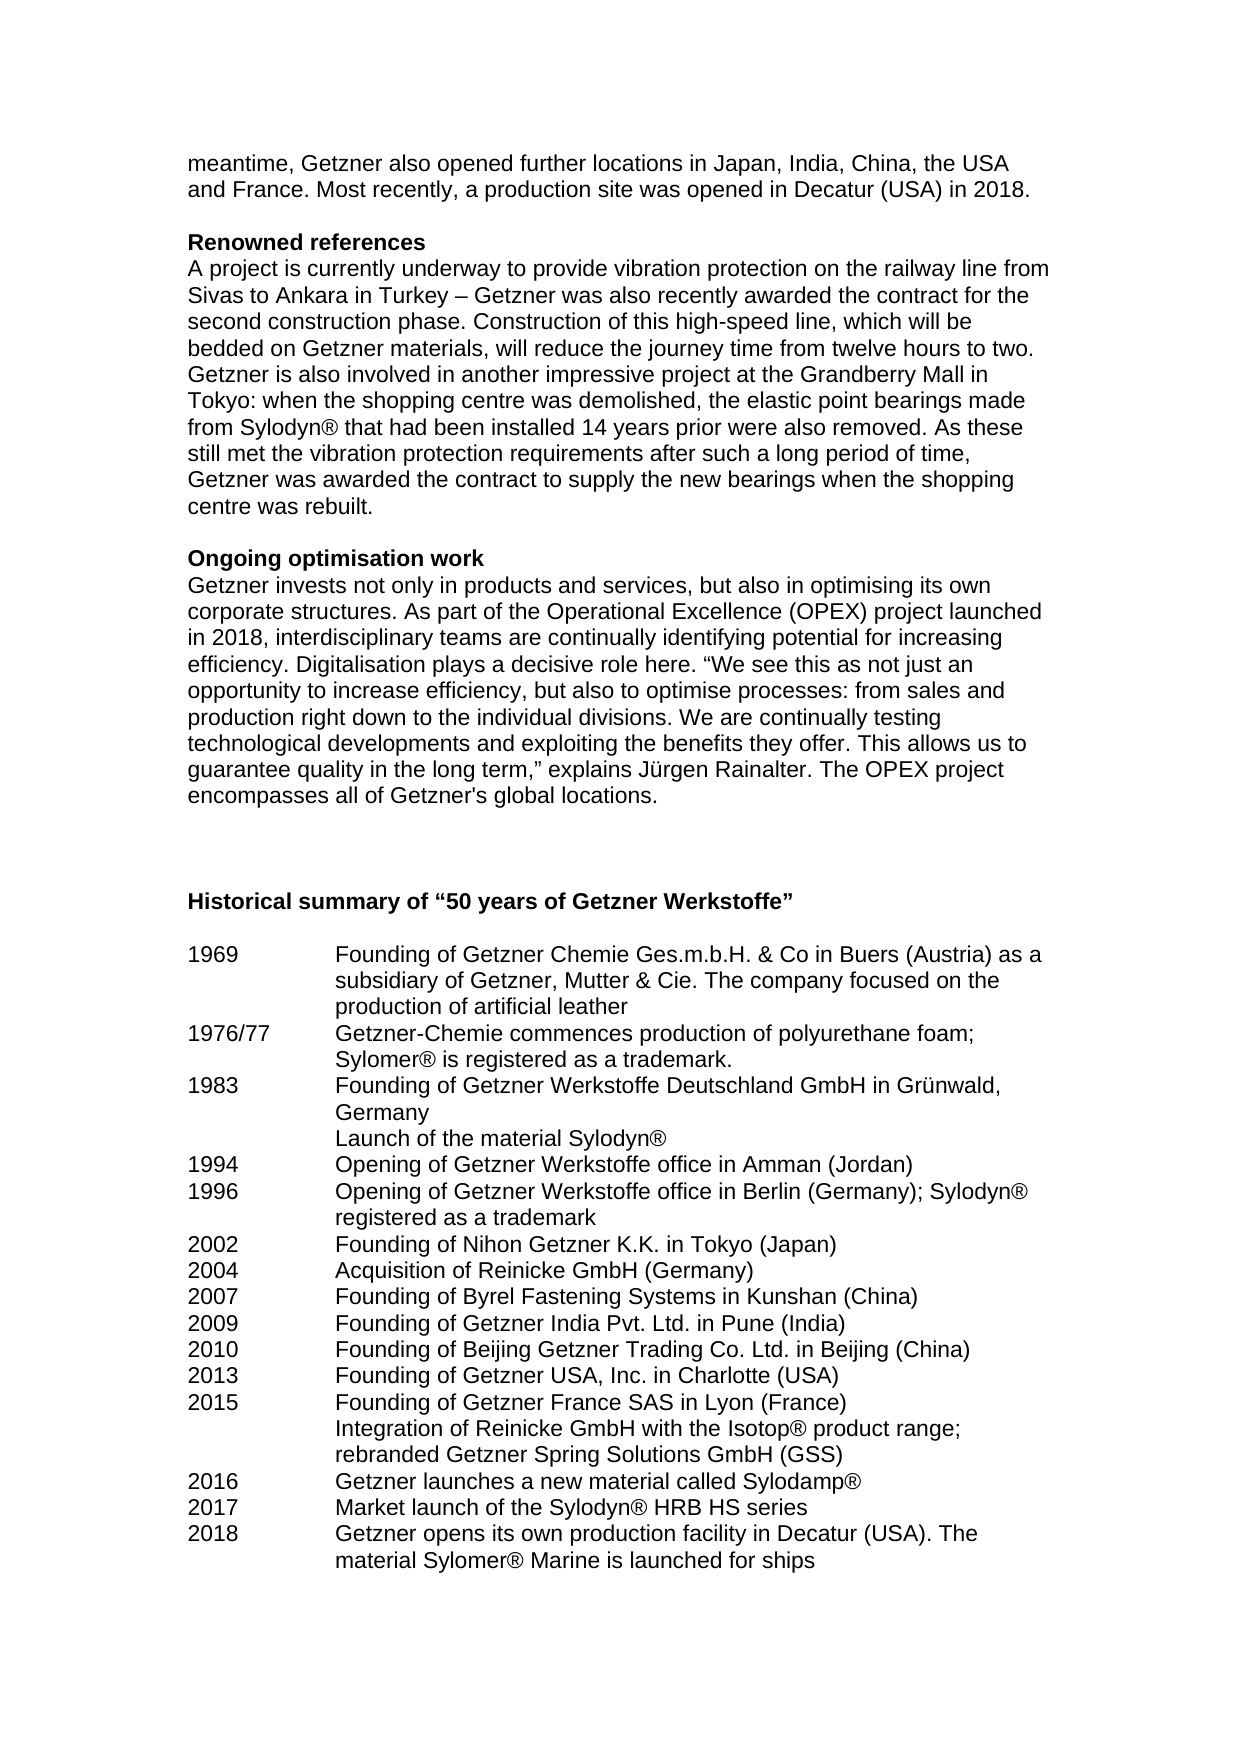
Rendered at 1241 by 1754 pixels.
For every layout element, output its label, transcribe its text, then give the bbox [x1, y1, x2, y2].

text Ongoing optimisation work [187, 545, 1053, 572]
text 2002 Founding of Nihon Getzner K.K. in Tokyo (Japan) [187, 1231, 1053, 1257]
text 1976/77 Getzner-Chemie commences production of polyurethane foam; Sylomer® is registered as a trademark. [187, 1020, 1053, 1072]
text 2017 Market launch of the Sylodyn® HRB HS series [187, 1494, 1053, 1520]
text 2013 Founding of Getzner USA, Inc. in Charlotte (USA) [187, 1362, 1053, 1389]
text 2018 Getzner opens its own production facility in Decatur (USA). The material Sylomer® Marine is launched for ships [187, 1520, 1053, 1573]
text Launch of the material Sylodyn® [187, 1125, 1053, 1151]
text 2015 Founding of Getzner France SAS in Lyon (France) [187, 1389, 1053, 1415]
text 2009 Founding of Getzner India Pvt. Ltd. in Pune (India) [187, 1309, 1053, 1336]
text Getzner invests not only in products and services, but also in optimising its own corporate structures. As part of the Operational Excellence (OPEX) project launched in 2018, interdisciplinary teams are continually identifying potential for increasing efficiency. Digitalisation plays a decisive role here. “We see this as not just an opportunity to increase efficiency, but also to optimise processes: from sales and production right down to the individual divisions. We are continually testing technological developments and exploiting the benefits they offer. This allows us to guarantee quality in the long term,” explains Jürgen Rainalter. The OPEX project encompasses all of Getzner's global locations. [187, 572, 1053, 809]
text 1996 Opening of Getzner Werkstoffe office in Berlin (Germany); Sylodyn® registered as a trademark [187, 1178, 1053, 1231]
text 2007 Founding of Byrel Fastening Systems in Kunshan (China) [187, 1283, 1053, 1309]
text 2004 Acquisition of Reinicke GmbH (Germany) [187, 1257, 1053, 1283]
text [187, 150, 1053, 203]
text 1983 Founding of Getzner Werkstoffe Deutschland GmbH in Grünwald, Germany [187, 1072, 1053, 1125]
text Renowned references [187, 229, 1053, 255]
text A project is currently underway to provide vibration protection on the railway line from Sivas to Ankara in Turkey – Getzner was also recently awarded the contract for the second construction phase. Construction of this high-speed line, which will be bedded on Getzner materials, will reduce the journey time from twelve hours to two. Getzner is also involved in another impressive project at the Grandberry Mall in Tokyo: when the shopping centre was demolished, the elastic point bearings made from Sylodyn® that had been installed 14 years prior were also removed. As these still met the vibration protection requirements after such a long period of time, Getzner was awarded the contract to supply the new bearings when the shopping centre was rebuilt. [187, 255, 1053, 519]
text 2010 Founding of Beijing Getzner Trading Co. Ltd. in Beijing (China) [187, 1336, 1053, 1362]
text 1994 Opening of Getzner Werkstoffe office in Amman (Jordan) [187, 1151, 1053, 1178]
text 2016 Getzner launches a new material called Sylodamp® [187, 1468, 1053, 1494]
text Historical summary of “50 years of Getzner Werkstoffe” [187, 888, 1053, 914]
text 1969 Founding of Getzner Chemie Ges.m.b.H. & Co in Buers (Austria) as a subsidiary of Getzner, Mutter & Cie. The company focused on the production of artificial leather [187, 941, 1053, 1020]
text Integration of Reinicke GmbH with the Isotop® product range; rebranded Getzner Spring Solutions GmbH (GSS) [187, 1415, 1053, 1468]
